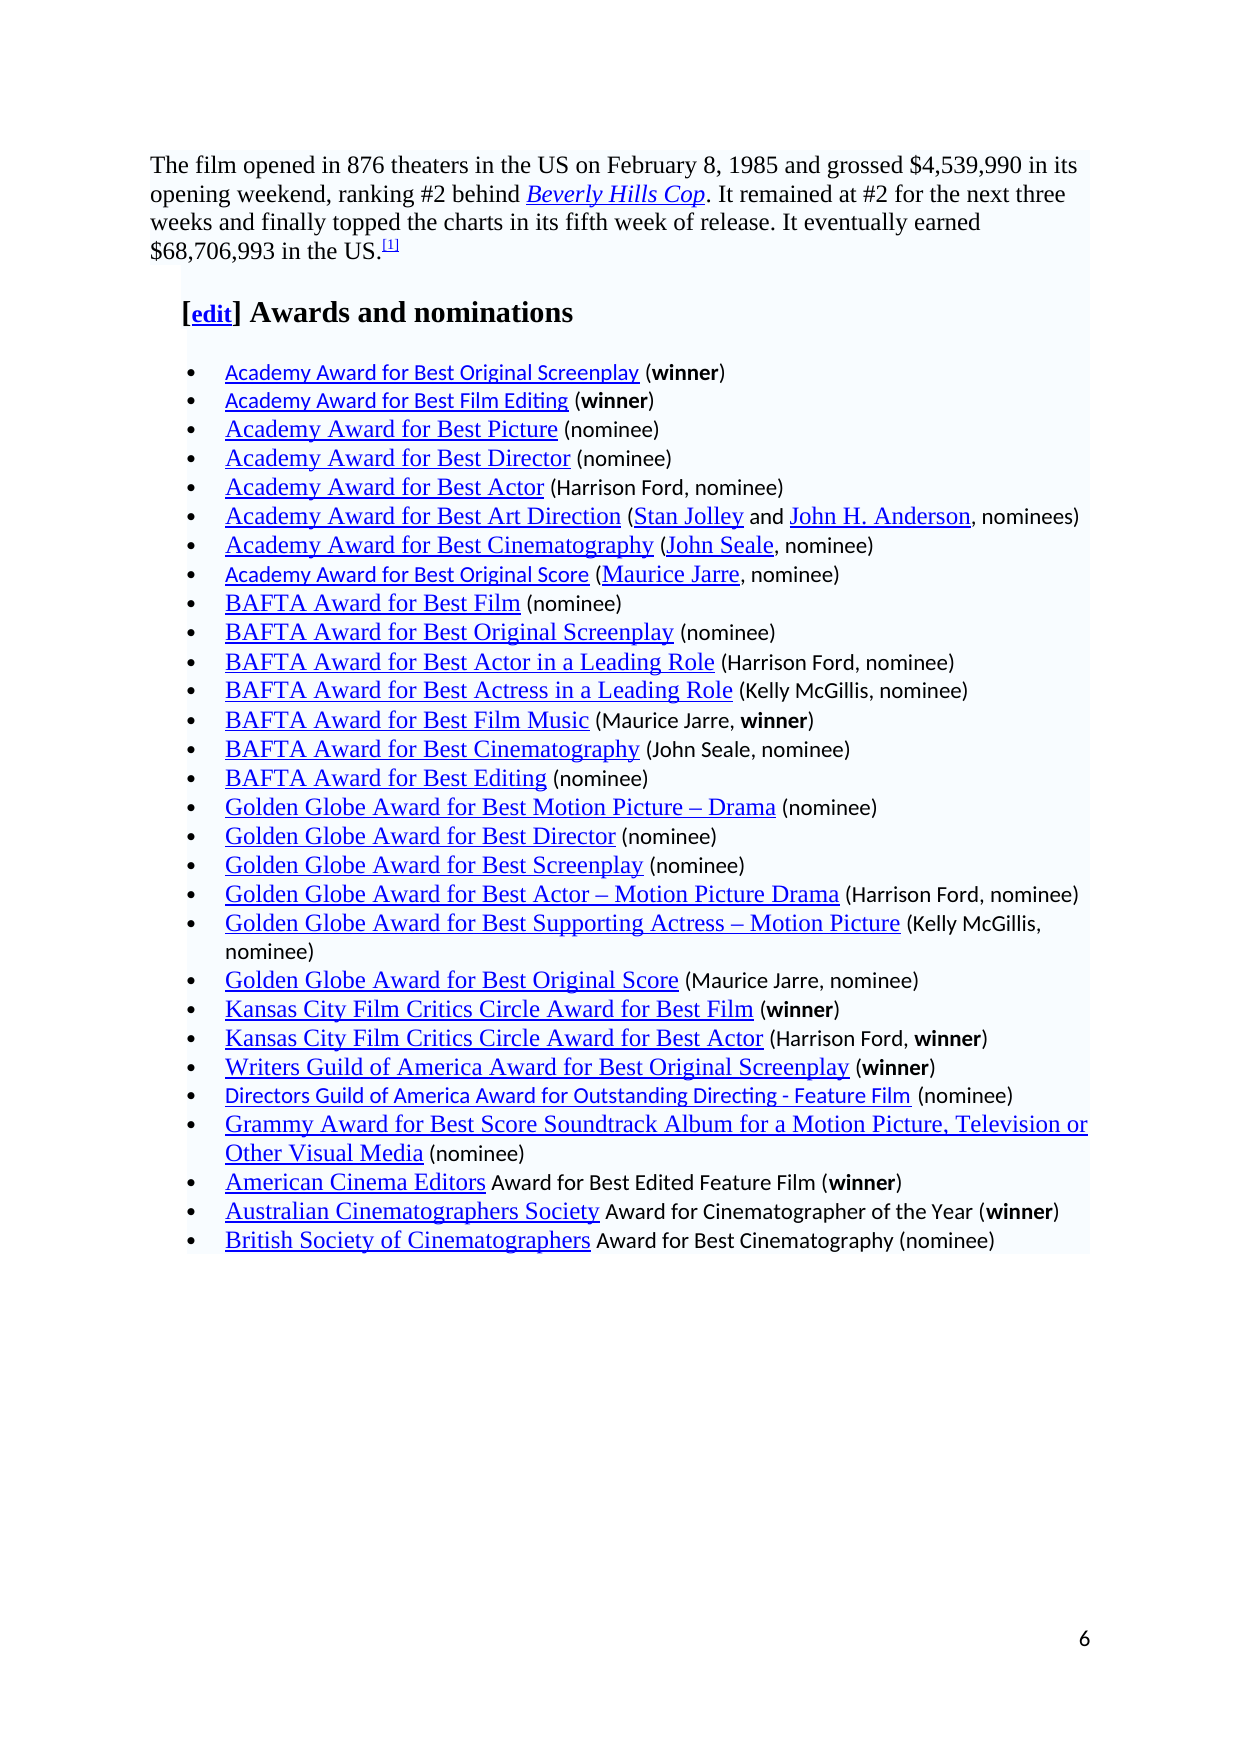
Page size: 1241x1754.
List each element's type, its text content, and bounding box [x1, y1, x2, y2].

list Golden Globe Award for Best Motion Picture – Drama (nominee) [187, 792, 1090, 821]
list Academy Award for Best Original Score (Maurice Jarre, nominee) [187, 559, 1090, 588]
list Academy Award for Best Original Screenplay (winner) [187, 358, 1090, 386]
list Golden Globe Award for Best Supporting Actress – Motion Picture (Kelly McGillis, nominee) [187, 908, 1090, 965]
list Golden Globe Award for Best Screenplay (nominee) [187, 850, 1090, 879]
list BAFTA Award for Best Film (nominee) [187, 588, 1090, 617]
list BAFTA Award for Best Actor in a Leading Role (Harrison Ford, nominee) [187, 647, 1090, 676]
list BAFTA Award for Best Cinematography (John Seale, nominee) [187, 734, 1090, 763]
list Golden Globe Award for Best Actor – Motion Picture Drama (Harrison Ford, nominee) [187, 879, 1090, 908]
list BAFTA Award for Best Original Screenplay (nominee) [187, 617, 1090, 647]
list Academy Award for Best Picture (nominee) [187, 414, 1090, 443]
list Academy Award for Best Actor (Harrison Ford, nominee) [187, 472, 1090, 501]
list Golden Globe Award for Best Director (nominee) [187, 821, 1090, 850]
list Directors Guild of America Award for Outstanding Directing - Feature Film (nominee) [187, 1081, 1090, 1109]
list Academy Award for Best Art Direction (Stan Jolley and John H. Anderson, nominees) [187, 501, 1090, 530]
list Australian Cinematographers Society Award for Cinematographer of the Year (winner) [187, 1196, 1090, 1225]
subtitle [edit] Awards and nominations [181, 294, 1090, 329]
list BAFTA Award for Best Editing (nominee) [187, 763, 1090, 792]
text The film opened in 876 theaters in the US on February 8, 1985 and grossed $4,539,990 in its opening weekend, ranking #2 behind Beverly Hills Cop. It remained at #2 for the next three weeks and finally topped the charts in its fifth week of release. It eventually earned $68,706,993 in the US.[1] [150, 150, 1090, 265]
list Academy Award for Best Film Editing (winner) [187, 386, 1090, 414]
list BAFTA Award for Best Film Music (Maurice Jarre, winner) [187, 705, 1090, 734]
list Writers Guild of America Award for Best Original Screenplay (winner) [187, 1052, 1090, 1081]
list British Society of Cinematographers Award for Best Cinematography (nominee) [187, 1225, 1090, 1254]
list Academy Award for Best Cinematography (John Seale, nominee) [187, 530, 1090, 559]
list Kansas City Film Critics Circle Award for Best Film (winner) [187, 994, 1090, 1023]
list Grammy Award for Best Score Soundtrack Album for a Motion Picture, Television or Other Visual Media (nominee) [187, 1109, 1090, 1167]
list BAFTA Award for Best Actress in a Leading Role (Kelly McGillis, nominee) [187, 676, 1090, 705]
list Academy Award for Best Director (nominee) [187, 443, 1090, 472]
list American Cinema Editors Award for Best Edited Feature Film (winner) [187, 1167, 1090, 1196]
list Golden Globe Award for Best Original Score (Maurice Jarre, nominee) [187, 965, 1090, 994]
list Kansas City Film Critics Circle Award for Best Actor (Harrison Ford, winner) [187, 1023, 1090, 1052]
